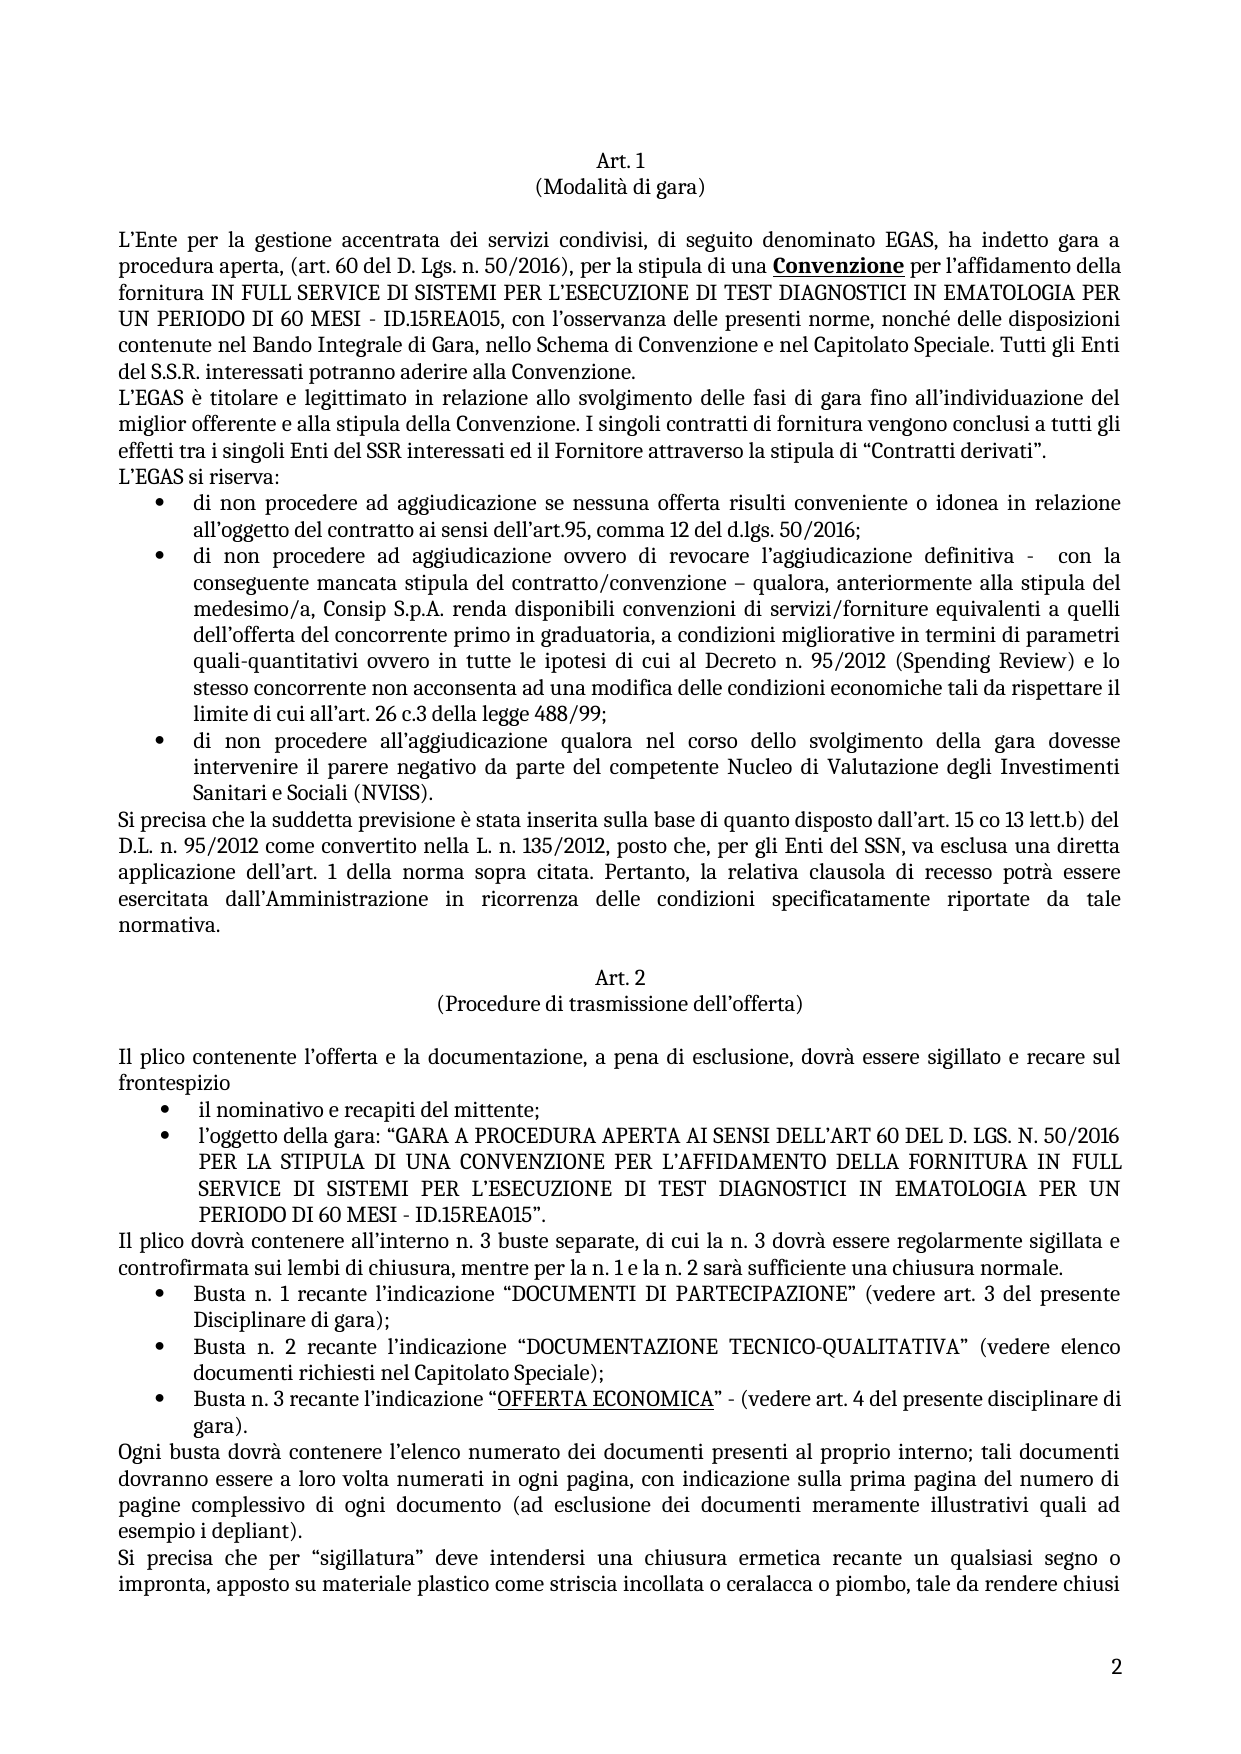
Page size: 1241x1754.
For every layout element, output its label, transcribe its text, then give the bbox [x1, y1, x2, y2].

list il nominativo e recapiti del mittente; [161, 1096, 1122, 1123]
list di non procedere ad aggiudicazione se nessuna offerta risulti conveniente o idonea in relazione all’oggetto del contratto ai sensi dell’art.95, comma 12 del d.lgs. 50/2016; [156, 490, 1122, 543]
list di non procedere ad aggiudicazione ovvero di revocare l’aggiudicazione definitiva - con la conseguente mancata stipula del contratto/convenzione – qualora, anteriormente alla stipula del medesimo/a, Consip S.p.A. renda disponibili convenzioni di servizi/forniture equivalenti a quelli dell’offerta del concorrente primo in graduatoria, a condizioni migliorative in termini di parametri quali-quantitativi ovvero in tutte le ipotesi di cui al Decreto n. 95/2012 (Spending Review) e lo stesso concorrente non acconsenta ad una modifica delle condizioni economiche tali da rispettare il limite di cui all’art. 26 c.3 della legge 488/99; [156, 543, 1122, 727]
list Busta n. 3 recante l’indicazione “OFFERTA ECONOMICA” - (vedere art. 4 del presente disciplinare di gara). [156, 1386, 1122, 1439]
list l’oggetto della gara: “GARA A PROCEDURA APERTA AI SENSI DELL’ART 60 DEL D. LGS. N. 50/2016 PER LA STIPULA DI UNA CONVENZIONE PER L’AFFIDAMENTO DELLA FORNITURA IN FULL SERVICE DI SISTEMI PER L’ESECUZIONE DI TEST DIAGNOSTICI IN EMATOLOGIA PER UN PERIODO DI 60 MESI - ID.15REA015”. [161, 1123, 1122, 1228]
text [118, 1544, 1122, 1597]
list di non procedere all’aggiudicazione qualora nel corso dello svolgimento della gara dovesse intervenire il parere negativo da parte del competente Nucleo di Valutazione degli Investimenti Sanitari e Sociali (NVISS). [156, 727, 1122, 806]
text (Modalità di gara) [118, 174, 1122, 200]
text Il plico dovrà contenere all’interno n. 3 buste separate, di cui la n. 3 dovrà essere regolarmente sigillata e controfirmata sui lembi di chiusura, mentre per la n. 1 e la n. 2 sarà sufficiente una chiusura normale. [118, 1228, 1122, 1281]
list Busta n. 2 recante l’indicazione “DOCUMENTAZIONE TECNICO-QUALITATIVA” (vedere elenco documenti richiesti nel Capitolato Speciale); [156, 1333, 1122, 1386]
text Art. 1 [118, 148, 1122, 174]
text L’Ente per la gestione accentrata dei servizi condivisi, di seguito denominato EGAS, ha indetto gara a procedura aperta, (art. 60 del D. Lgs. n. 50/2016), per la stipula di una Convenzione per l’affidamento della fornitura IN FULL SERVICE DI SISTEMI PER L’ESECUZIONE DI TEST DIAGNOSTICI IN EMATOLOGIA PER UN PERIODO DI 60 MESI - ID.15REA015, con l’osservanza delle presenti norme, nonché delle disposizioni contenute nel Bando Integrale di Gara, nello Schema di Convenzione e nel Capitolato Speciale. Tutti gli Enti del S.S.R. interessati potranno aderire alla Convenzione. [118, 227, 1122, 385]
list Busta n. 1 recante l’indicazione “DOCUMENTI DI PARTECIPAZIONE” (vedere art. 3 del presente Disciplinare di gara); [156, 1281, 1122, 1333]
text L’EGAS è titolare e legittimato in relazione allo svolgimento delle fasi di gara fino all’individuazione del miglior offerente e alla stipula della Convenzione. I singoli contratti di fornitura vengono conclusi a tutti gli effetti tra i singoli Enti del SSR interessati ed il Fornitore attraverso la stipula di “Contratti derivati”. [118, 385, 1122, 464]
text Il plico contenente l’offerta e la documentazione, a pena di esclusione, dovrà essere sigillato e recare sul frontespizio [118, 1044, 1122, 1096]
text L’EGAS si riserva: [118, 464, 1122, 490]
text Ogni busta dovrà contenere l’elenco numerato dei documenti presenti al proprio interno; tali documenti dovranno essere a loro volta numerati in ogni pagina, con indicazione sulla prima pagina del numero di pagine complessivo di ogni documento (ad esclusione dei documenti meramente illustrativi quali ad esempio i depliant). [118, 1439, 1122, 1544]
text Art. 2 [118, 964, 1122, 991]
text (Procedure di trasmissione dell’offerta) [118, 991, 1122, 1017]
text Si precisa che la suddetta previsione è stata inserita sulla base di quanto disposto dall’art. 15 co 13 lett.b) del D.L. n. 95/2012 come convertito nella L. n. 135/2012, posto che, per gli Enti del SSN, va esclusa una diretta applicazione dell’art. 1 della norma sopra citata. Pertanto, la relativa clausola di recesso potrà essere esercitata dall’Amministrazione in ricorrenza delle condizioni specificatamente riportate da tale normativa. [118, 806, 1122, 938]
